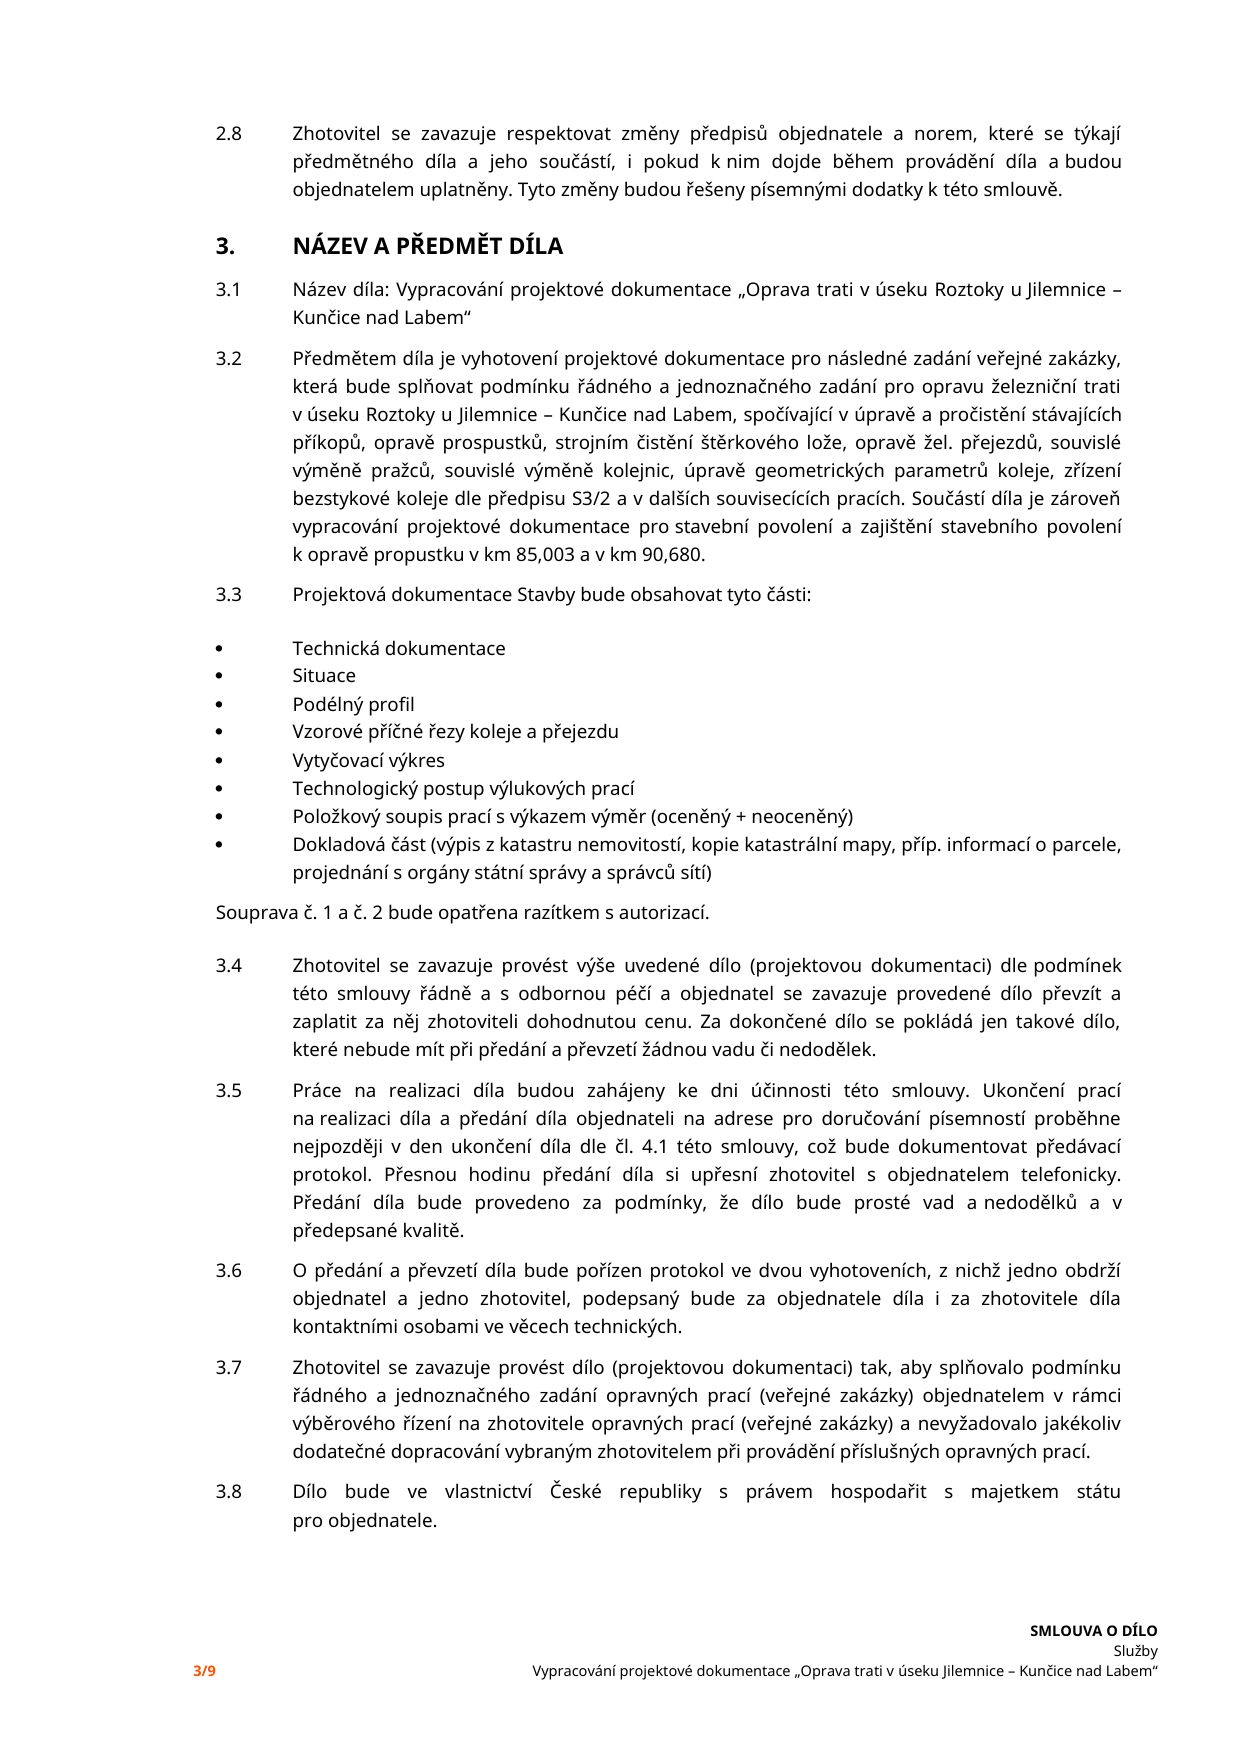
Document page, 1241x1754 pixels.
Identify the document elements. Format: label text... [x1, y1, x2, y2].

text Zhotovitel se zavazuje provést výše uvedené dílo (projektovou dokumentaci) dle podmínek této smlouvy řádně a s odbornou péčí a objednatel se zavazuje provedené dílo převzít a zaplatit za něj zhotoviteli dohodnutou cenu. Za dokončené dílo se pokládá jen takové dílo, které nebude mít při předání a převzetí žádnou vadu či nedodělek. [216, 952, 1122, 1062]
text Práce na realizaci díla budou zahájeny ke dni účinnosti této smlouvy. Ukončení prací na realizaci díla a předání díla objednateli na adrese pro doručování písemností proběhne nejpozději v den ukončení díla dle čl. 4.1 této smlouvy, což bude dokumentovat předávací protokol. Přesnou hodinu předání díla si upřesní zhotovitel s objednatelem telefonicky. Předání díla bude provedeno za podmínky, že dílo bude prosté vad a nedodělků a v předepsané kvalitě. [216, 1077, 1122, 1243]
text Předmětem díla je vyhotovení projektové dokumentace pro následné zadání veřejné zakázky, která bude splňovat podmínku řádného a jednoznačného zadání pro opravu železniční trati v úseku Roztoky u Jilemnice – Kunčice nad Labem, spočívající v úpravě a pročistění stávajících příkopů, opravě prospustků, strojním čistění štěrkového lože, opravě žel. přejezdů, souvislé výměně pražců, souvislé výměně kolejnic, úpravě geometrických parametrů koleje, zřízení bezstykové koleje dle předpisu S3/2 a v dalších souvisecících pracích. Součástí díla je zároveň vypracování projektové dokumentace pro stavební povolení a zajištění stavebního povolení k opravě propustku v km 85,003 a v km 90,680. [216, 345, 1122, 567]
text Souprava č. 1 a č. 2 bude opatřena razítkem s autorizací. [216, 899, 1122, 925]
list Položkový soupis prací s výkazem výměr (oceněný + neoceněný) [216, 803, 1122, 828]
text Název díla: Vypracování projektové dokumentace „Oprava trati v úseku Roztoky u Jilemnice – Kunčice nad Labem“ [216, 277, 1122, 330]
list Dokladová část (výpis z katastru nemovitostí, kopie katastrální mapy, příp. informací o parcele, projednání s orgány státní správy a správců sítí) [216, 831, 1122, 884]
text Projektová dokumentace Stavby bude obsahovat tyto části: [216, 582, 1122, 607]
list Vzorové příčné řezy koleje a přejezdu [216, 719, 1122, 744]
text O předání a převzetí díla bude pořízen protokol ve dvou vyhotoveních, z nichž jedno obdrží objednatel a jedno zhotovitel, podepsaný bude za objednatele díla i za zhotovitele díla kontaktními osobami ve věcech technických. [216, 1258, 1122, 1339]
list Vytyčovací výkres [216, 747, 1122, 772]
text Zhotovitel se zavazuje provést dílo (projektovou dokumentaci) tak, aby splňovalo podmínku řádného a jednoznačného zadání opravných prací (veřejné zakázky) objednatelem v rámci výběrového řízení na zhotovitele opravných prací (veřejné zakázky) a nevyžadovalo jakékoliv dodatečné dopracování vybraným zhotovitelem při provádění příslušných opravných prací. [216, 1354, 1122, 1464]
text Dílo bude ve vlastnictví České republiky s právem hospodařit s majetkem státu pro objednatele. [216, 1479, 1122, 1532]
text Zhotovitel se zavazuje respektovat změny předpisů objednatele a norem, které se týkají předmětného díla a jeho součástí, i pokud k nim dojde během provádění díla a budou objednatelem uplatněny. Tyto změny budou řešeny písemnými dodatky k této smlouvě. [216, 121, 1122, 202]
text Název a předmět díla [216, 230, 1122, 261]
list Technologický postup výlukových prací [216, 775, 1122, 800]
list Technická dokumentace [216, 635, 1122, 660]
list Situace [216, 663, 1122, 688]
list Podélný profil [216, 691, 1122, 716]
